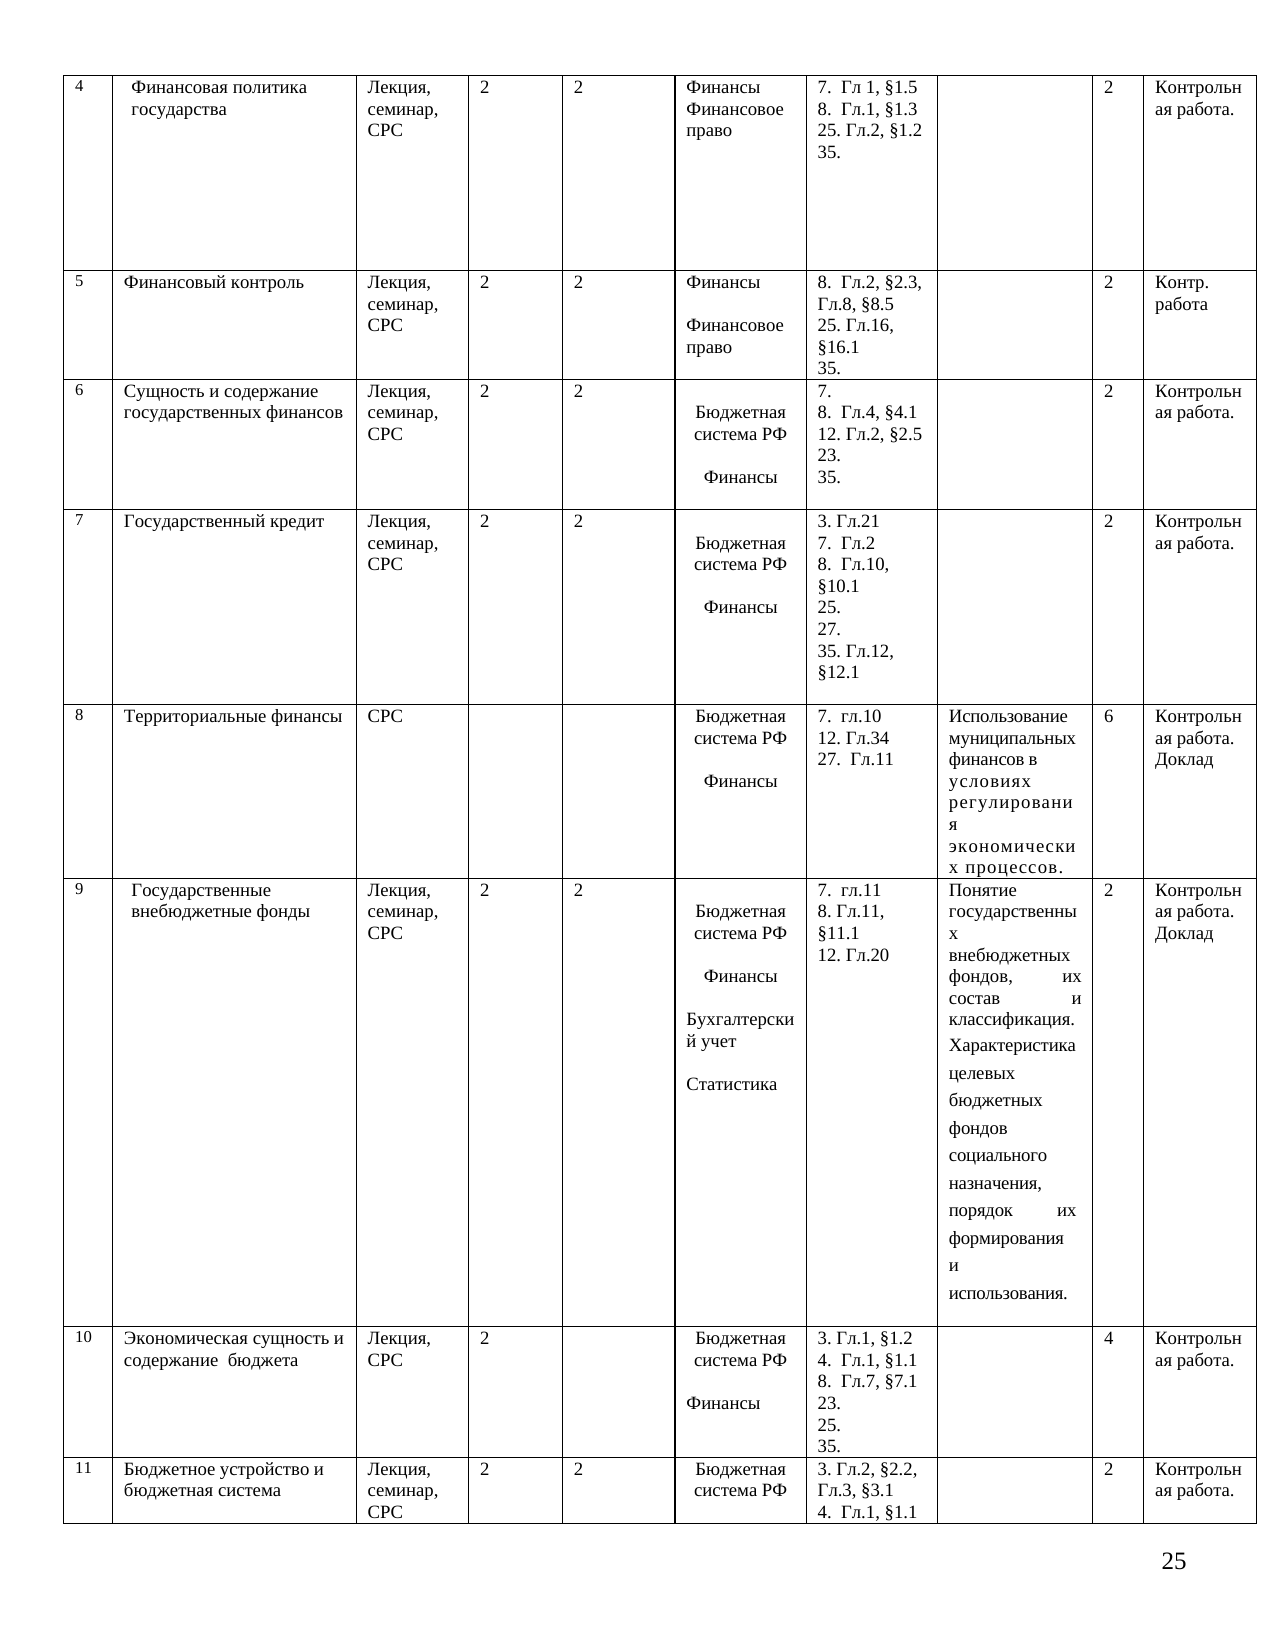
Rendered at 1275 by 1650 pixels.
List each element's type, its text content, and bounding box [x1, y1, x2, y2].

table_cell [938, 380, 1092, 509]
table_cell 2 [469, 380, 562, 509]
table_cell Бюджетная система РФ Финансы [676, 510, 806, 704]
table_cell 7. 8. Гл.4, §4.1 12. Гл.2, §2.5 23. 35. [807, 380, 937, 509]
table_cell Контрольная работа. [1144, 380, 1256, 509]
table_cell 2 [469, 76, 562, 270]
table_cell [676, 76, 806, 270]
table_cell Финансы Финансовое право [676, 271, 806, 379]
table_cell 2 [563, 380, 674, 509]
table_cell Лекция, семинар, СРС [357, 879, 468, 1326]
table_cell 2 [563, 879, 674, 1326]
table_cell Лекция, семинар, СРС [357, 76, 468, 270]
table_cell [469, 705, 562, 878]
table_cell 4 [64, 76, 112, 270]
table_cell 2 [563, 76, 674, 270]
table_cell 2 [1093, 271, 1143, 379]
table_cell Контрольная работа. [1144, 76, 1256, 270]
table_cell Бюджетная система РФ Финансы [676, 1327, 806, 1457]
table_cell 3. Гл.21 7. Гл.2 8. Гл.10, §10.1 25. 27. 35. Гл.12, §12.1 [807, 510, 937, 704]
table_cell 6 [1093, 705, 1143, 878]
table_cell 2 [1093, 1458, 1143, 1522]
table_cell 8 [64, 705, 112, 878]
table_cell Государственный кредит [113, 510, 356, 704]
table_cell [938, 1458, 1092, 1522]
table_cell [807, 1458, 937, 1522]
table_cell Контрольная работа. [1144, 1458, 1256, 1522]
table_cell Государственные внебюджетные фонды [113, 879, 356, 1326]
table_cell 11 [64, 1458, 112, 1522]
table_cell [938, 271, 1092, 379]
table_cell 6 [64, 380, 112, 509]
table_cell 7. Гл 1, §1.5 8. Гл.1, §1.3 25. Гл.2, §1.2 35. [807, 76, 937, 270]
table_cell Контрольная работа. [1144, 1327, 1256, 1457]
table_cell 2 [1093, 76, 1143, 270]
table_cell [938, 1327, 1092, 1457]
table_cell СРС [357, 705, 468, 878]
table_cell Финансовый контроль [113, 271, 356, 379]
table_cell [938, 510, 1092, 704]
table_cell 10 [64, 1327, 112, 1457]
table_cell 2 [469, 1458, 562, 1522]
table_cell 4 [1093, 1327, 1143, 1457]
table_cell 2 [563, 271, 674, 379]
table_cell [676, 1458, 806, 1522]
table_cell 2 [1093, 879, 1143, 1326]
table_cell Бюджетная система РФ Финансы Бухгалтерский учет Статистика [676, 879, 806, 1326]
table_cell 2 [469, 510, 562, 704]
table_cell 9 [64, 879, 112, 1326]
table_cell Экономическая сущность и содержание бюджета [113, 1327, 356, 1457]
table_cell Сущность и содержание государственных финансов [113, 380, 356, 509]
table_cell 8. Гл.2, §2.3, Гл.8, §8.5 25. Гл.16, §16.1 35. [807, 271, 937, 379]
table_cell 7 [64, 510, 112, 704]
table_cell Бюджетная система РФ Финансы [676, 380, 806, 509]
table_cell Использование муниципальных финансов в условиях регулирования экономических процессов. [938, 705, 1092, 878]
table_cell 2 [469, 271, 562, 379]
table_cell Бюджетная система РФ Финансы [676, 705, 806, 878]
table_cell [563, 705, 674, 878]
table_cell 7. гл.10 12. Гл.34 27. Гл.11 [807, 705, 937, 878]
table_cell [563, 1327, 674, 1457]
table_cell Контрольная работа. Доклад [1144, 705, 1256, 878]
table_cell Контрольная работа. [1144, 510, 1256, 704]
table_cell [357, 1458, 468, 1522]
table_cell Понятие государственных внебюджетных фондов, их состав и классификация. Характеристика целевых бюджетных фондов социального назначения, порядок их формирования и использования. [938, 879, 1092, 1326]
table_cell 3. Гл.1, §1.2 4. Гл.1, §1.1 8. Гл.7, §7.1 23. 25. 35. [807, 1327, 937, 1457]
table_cell [938, 76, 1092, 270]
table_cell 2 [469, 1327, 562, 1457]
table_cell Контр. работа [1144, 271, 1256, 379]
table_cell 2 [469, 879, 562, 1326]
table_cell 2 [563, 1458, 674, 1522]
table_cell 5 [64, 271, 112, 379]
table_cell Лекция, семинар, СРС [357, 380, 468, 509]
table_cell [113, 1458, 356, 1522]
table_cell 2 [1093, 510, 1143, 704]
table_cell 7. гл.11 8. Гл.11, §11.1 12. Гл.20 [807, 879, 937, 1326]
table_cell Территориальные финансы [113, 705, 356, 878]
table_cell Лекция, семинар, СРС [357, 510, 468, 704]
table_cell 2 [1093, 380, 1143, 509]
table_cell Лекция, СРС [357, 1327, 468, 1457]
table_cell 2 [563, 510, 674, 704]
table_cell Лекция, семинар, СРС [357, 271, 468, 379]
table_cell Контрольная работа. Доклад [1144, 879, 1256, 1326]
table_cell Финансовая политика государства [113, 76, 356, 270]
